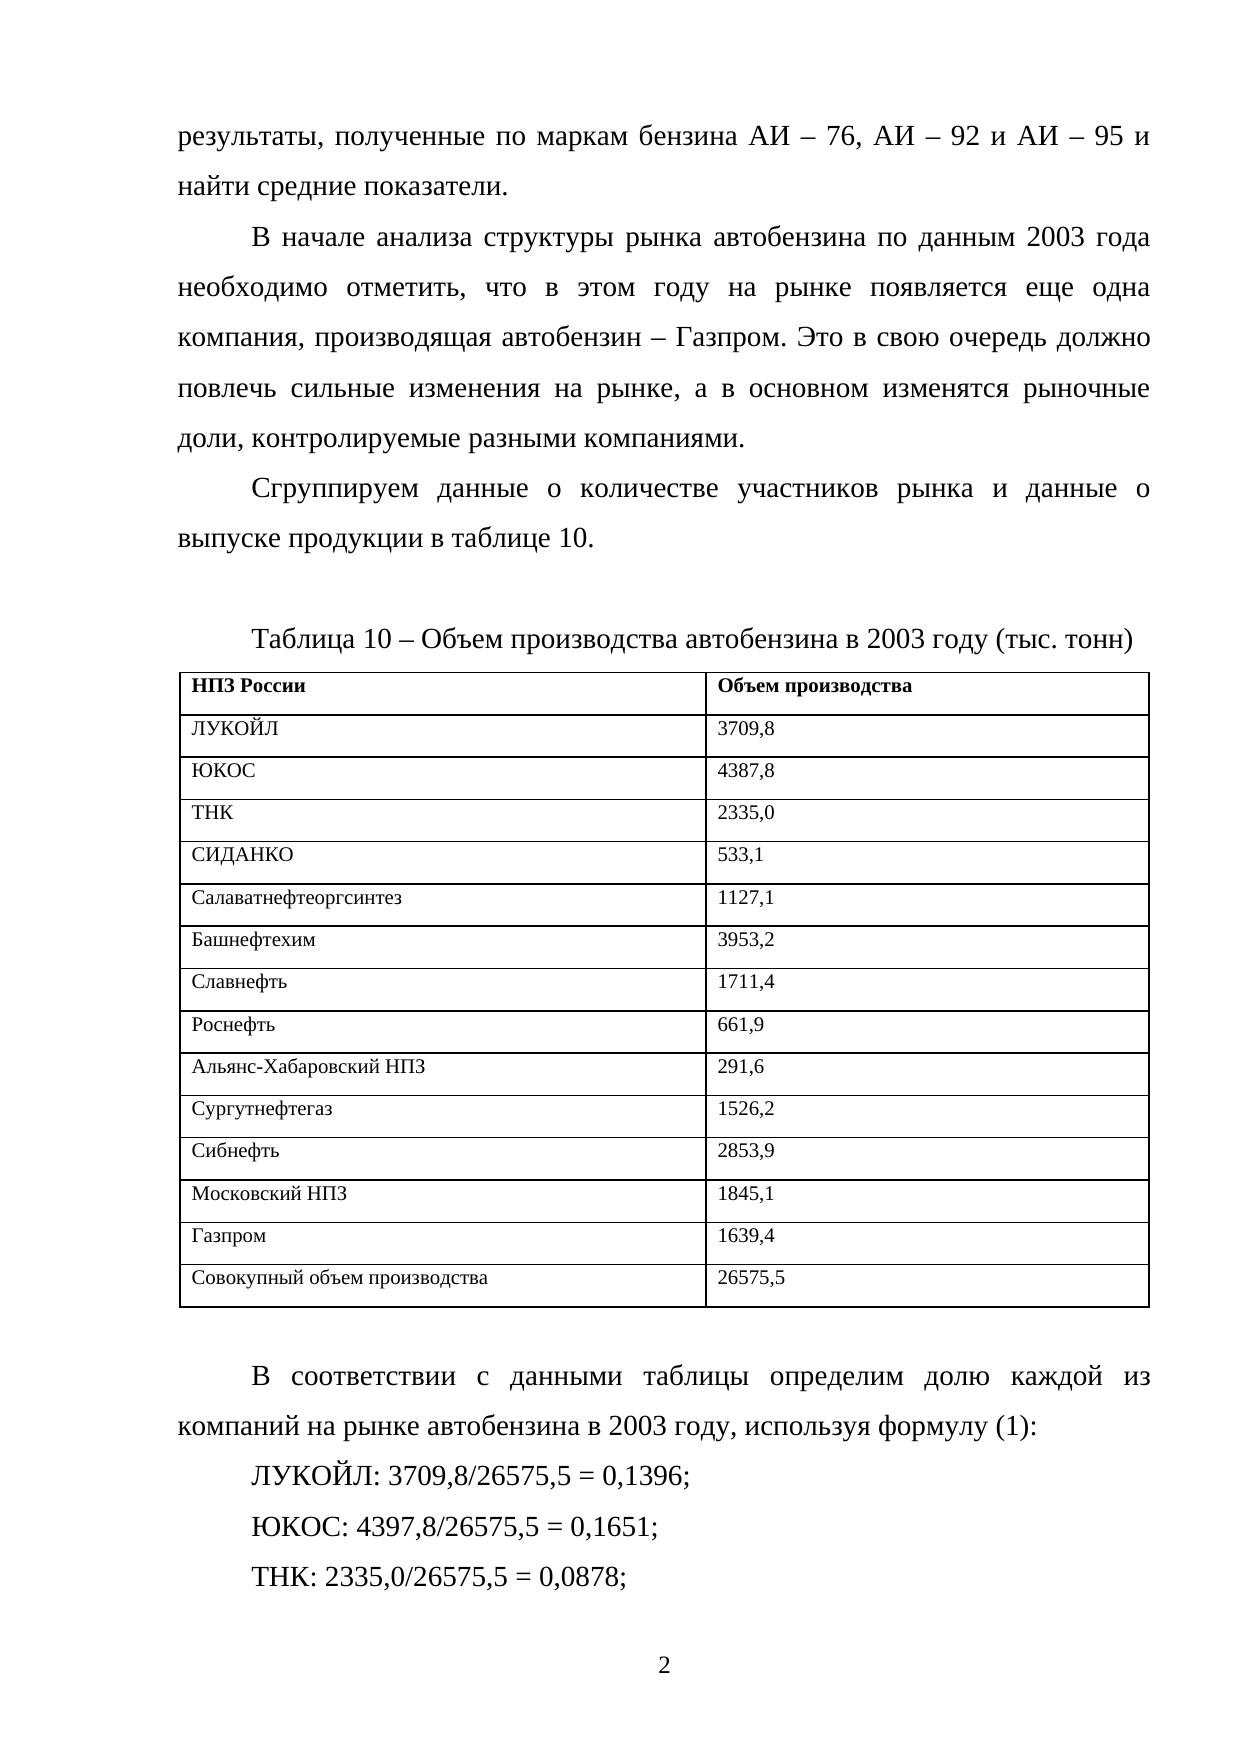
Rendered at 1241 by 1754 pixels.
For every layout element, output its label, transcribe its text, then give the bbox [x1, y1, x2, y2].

table_cell 4387,8 [707, 758, 1148, 798]
table_cell СИДАНКО [181, 842, 705, 883]
text В начале анализа структуры рынка автобензина по данным 2003 года необходимо отметить, что в этом году на рынке появляется еще одна компания, производящая автобензин – Газпром. Это в свою очередь должно повлечь сильные изменения на рынке, а в основном изменятся рыночные доли, контролируемые разными компаниями. [177, 219, 1152, 453]
table_cell 3953,2 [707, 927, 1148, 968]
table_cell Салаватнефтеоргсинтез [181, 885, 705, 925]
table_cell 533,1 [707, 842, 1148, 883]
text Таблица 10 – Объем производства автобензина в 2003 году (тыс. тонн) [177, 621, 1152, 655]
table_cell 1526,2 [707, 1096, 1148, 1137]
table_cell 2335,0 [707, 800, 1148, 841]
table_cell Славнефть [181, 969, 705, 1010]
table_cell 1127,1 [707, 885, 1148, 925]
table_cell 1845,1 [707, 1181, 1148, 1221]
table_header НПЗ России [181, 673, 705, 714]
table_cell Роснефть [181, 1012, 705, 1052]
table_cell 2853,9 [707, 1138, 1148, 1179]
table_cell Газпром [181, 1223, 705, 1264]
table_cell Альянс-Хабаровский НПЗ [181, 1054, 705, 1094]
table_cell Башнефтехим [181, 927, 705, 968]
table_cell Совокупный объем производства [181, 1265, 705, 1306]
table_cell Сургутнефтегаз [181, 1096, 705, 1137]
table_header Объем производства [707, 673, 1148, 714]
table_cell ЛУКОЙЛ [181, 716, 705, 756]
table_cell 1711,4 [707, 969, 1148, 1010]
text ЮКОС: 4397,8/26575,5 = 0,1651; [177, 1509, 1152, 1542]
table_cell ЮКОС [181, 758, 705, 798]
text Сгруппируем данные о количестве участников рынка и данные о выпуске продукции в таблице 10. [177, 470, 1152, 554]
table_cell ТНК [181, 800, 705, 841]
table_cell 26575,5 [707, 1265, 1148, 1306]
text ЛУКОЙЛ: 3709,8/26575,5 = 0,1396; [177, 1458, 1152, 1492]
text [177, 118, 1152, 202]
table_cell 291,6 [707, 1054, 1148, 1094]
text ТНК: 2335,0/26575,5 = 0,0878; [177, 1559, 1152, 1593]
table_cell Сибнефть [181, 1138, 705, 1179]
text В соответствии с данными таблицы определим долю каждой из компаний на рынке автобензина в 2003 году, используя формулу (1): [177, 1358, 1152, 1442]
table_cell 3709,8 [707, 716, 1148, 756]
table_cell 1639,4 [707, 1223, 1148, 1264]
table_cell Московский НПЗ [181, 1181, 705, 1221]
table_cell 661,9 [707, 1012, 1148, 1052]
